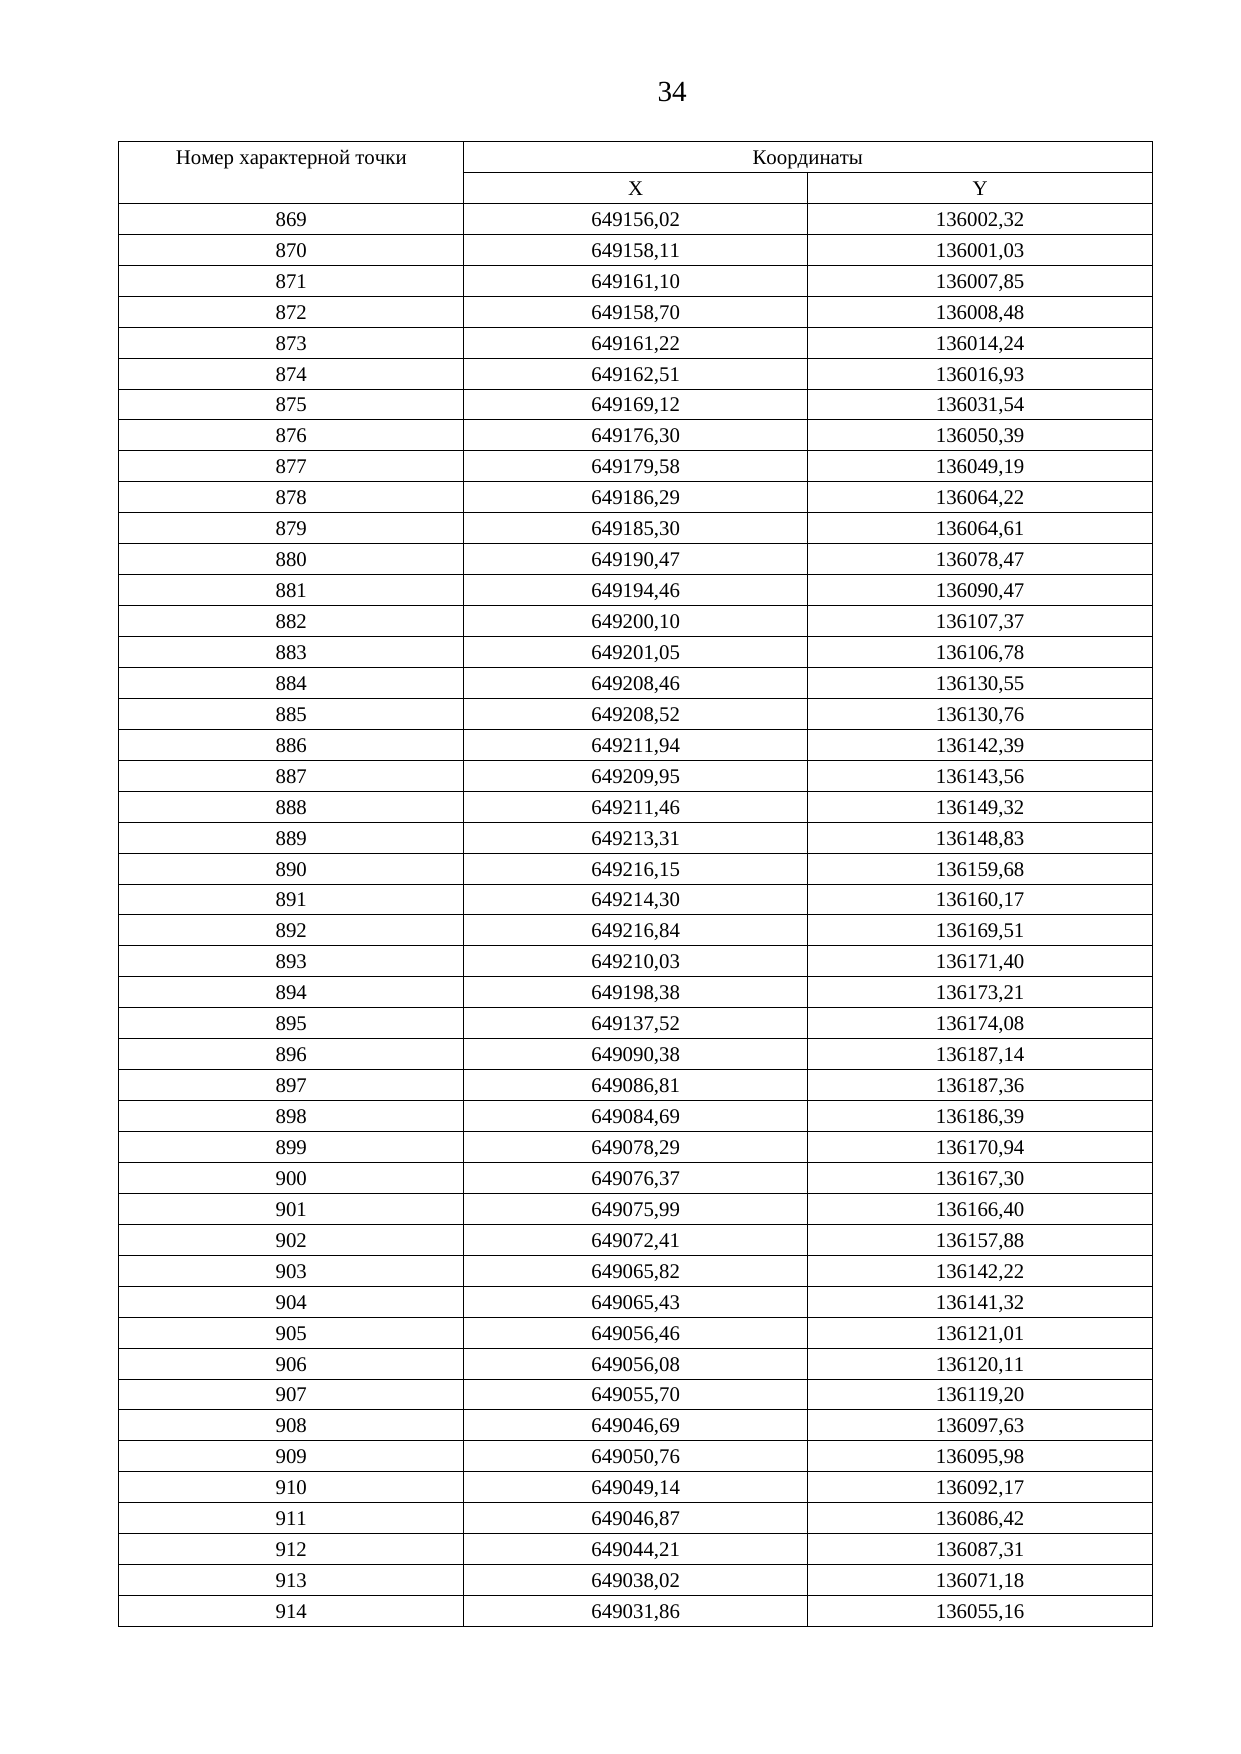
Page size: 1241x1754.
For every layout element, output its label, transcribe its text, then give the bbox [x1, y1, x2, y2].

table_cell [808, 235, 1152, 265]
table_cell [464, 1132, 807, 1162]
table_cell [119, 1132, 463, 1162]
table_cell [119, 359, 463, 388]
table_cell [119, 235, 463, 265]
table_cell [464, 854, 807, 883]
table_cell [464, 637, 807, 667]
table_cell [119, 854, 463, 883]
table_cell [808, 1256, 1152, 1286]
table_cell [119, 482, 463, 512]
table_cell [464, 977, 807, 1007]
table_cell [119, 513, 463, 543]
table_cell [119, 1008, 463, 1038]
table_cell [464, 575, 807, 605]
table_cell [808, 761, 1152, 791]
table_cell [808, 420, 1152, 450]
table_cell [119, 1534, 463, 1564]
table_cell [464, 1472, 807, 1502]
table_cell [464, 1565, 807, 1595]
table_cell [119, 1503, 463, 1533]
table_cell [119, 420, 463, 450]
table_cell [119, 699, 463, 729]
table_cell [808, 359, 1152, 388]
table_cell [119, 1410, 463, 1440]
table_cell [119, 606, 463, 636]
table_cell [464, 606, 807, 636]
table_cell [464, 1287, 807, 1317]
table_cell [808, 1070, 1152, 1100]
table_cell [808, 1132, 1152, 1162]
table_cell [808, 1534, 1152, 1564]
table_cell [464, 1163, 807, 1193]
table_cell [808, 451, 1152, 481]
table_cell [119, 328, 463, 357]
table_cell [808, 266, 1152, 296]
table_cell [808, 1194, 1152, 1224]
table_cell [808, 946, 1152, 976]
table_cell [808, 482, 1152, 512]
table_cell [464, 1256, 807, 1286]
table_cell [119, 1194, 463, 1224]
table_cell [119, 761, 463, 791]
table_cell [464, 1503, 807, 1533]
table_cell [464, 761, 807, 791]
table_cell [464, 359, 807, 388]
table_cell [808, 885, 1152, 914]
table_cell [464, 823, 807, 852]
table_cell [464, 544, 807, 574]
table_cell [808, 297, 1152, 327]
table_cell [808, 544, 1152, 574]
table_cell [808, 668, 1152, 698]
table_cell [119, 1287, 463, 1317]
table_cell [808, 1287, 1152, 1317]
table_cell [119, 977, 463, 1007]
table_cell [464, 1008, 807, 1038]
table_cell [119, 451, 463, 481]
table_cell Y [808, 173, 1152, 203]
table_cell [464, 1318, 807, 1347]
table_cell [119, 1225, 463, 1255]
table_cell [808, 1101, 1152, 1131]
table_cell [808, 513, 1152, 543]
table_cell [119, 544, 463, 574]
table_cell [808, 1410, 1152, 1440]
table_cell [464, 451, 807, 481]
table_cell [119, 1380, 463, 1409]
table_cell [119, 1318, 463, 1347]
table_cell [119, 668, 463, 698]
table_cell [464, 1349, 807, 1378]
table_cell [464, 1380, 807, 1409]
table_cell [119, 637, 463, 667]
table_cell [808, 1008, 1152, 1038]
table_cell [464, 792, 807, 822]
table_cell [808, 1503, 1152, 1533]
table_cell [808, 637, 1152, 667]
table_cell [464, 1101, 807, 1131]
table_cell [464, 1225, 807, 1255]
table_header Координаты [464, 142, 1152, 172]
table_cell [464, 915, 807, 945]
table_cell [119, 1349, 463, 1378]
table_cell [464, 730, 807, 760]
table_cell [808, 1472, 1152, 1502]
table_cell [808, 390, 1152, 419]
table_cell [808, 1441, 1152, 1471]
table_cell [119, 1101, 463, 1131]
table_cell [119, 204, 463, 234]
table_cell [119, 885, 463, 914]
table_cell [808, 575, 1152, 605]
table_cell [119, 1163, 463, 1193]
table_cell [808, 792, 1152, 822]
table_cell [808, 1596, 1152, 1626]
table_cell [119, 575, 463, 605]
table_cell X [464, 173, 807, 203]
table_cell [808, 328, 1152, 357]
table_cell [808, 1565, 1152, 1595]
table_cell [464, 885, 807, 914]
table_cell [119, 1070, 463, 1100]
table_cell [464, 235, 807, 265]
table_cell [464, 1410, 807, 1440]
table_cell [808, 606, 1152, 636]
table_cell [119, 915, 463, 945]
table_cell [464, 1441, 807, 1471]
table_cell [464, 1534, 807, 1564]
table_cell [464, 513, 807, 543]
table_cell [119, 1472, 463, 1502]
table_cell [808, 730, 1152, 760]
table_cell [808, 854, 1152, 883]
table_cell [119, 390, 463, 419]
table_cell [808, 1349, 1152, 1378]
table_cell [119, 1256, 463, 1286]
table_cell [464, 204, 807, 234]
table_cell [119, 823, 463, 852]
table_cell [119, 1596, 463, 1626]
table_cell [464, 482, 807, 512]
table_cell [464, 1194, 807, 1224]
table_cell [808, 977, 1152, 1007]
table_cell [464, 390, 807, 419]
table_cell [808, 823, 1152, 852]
table_header Номер характерной точки [119, 142, 463, 203]
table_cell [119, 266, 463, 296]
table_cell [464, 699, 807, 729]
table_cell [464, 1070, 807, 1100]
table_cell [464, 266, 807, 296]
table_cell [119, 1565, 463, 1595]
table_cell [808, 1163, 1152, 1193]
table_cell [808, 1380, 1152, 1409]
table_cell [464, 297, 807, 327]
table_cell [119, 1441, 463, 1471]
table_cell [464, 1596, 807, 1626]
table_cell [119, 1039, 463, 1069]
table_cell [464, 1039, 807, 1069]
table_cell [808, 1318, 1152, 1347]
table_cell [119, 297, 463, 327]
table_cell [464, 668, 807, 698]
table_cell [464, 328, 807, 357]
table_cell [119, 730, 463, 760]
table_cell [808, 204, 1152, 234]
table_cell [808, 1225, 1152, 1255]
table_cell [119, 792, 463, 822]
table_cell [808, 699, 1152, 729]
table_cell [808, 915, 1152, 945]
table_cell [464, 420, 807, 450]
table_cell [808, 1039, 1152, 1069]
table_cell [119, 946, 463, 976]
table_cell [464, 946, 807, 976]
